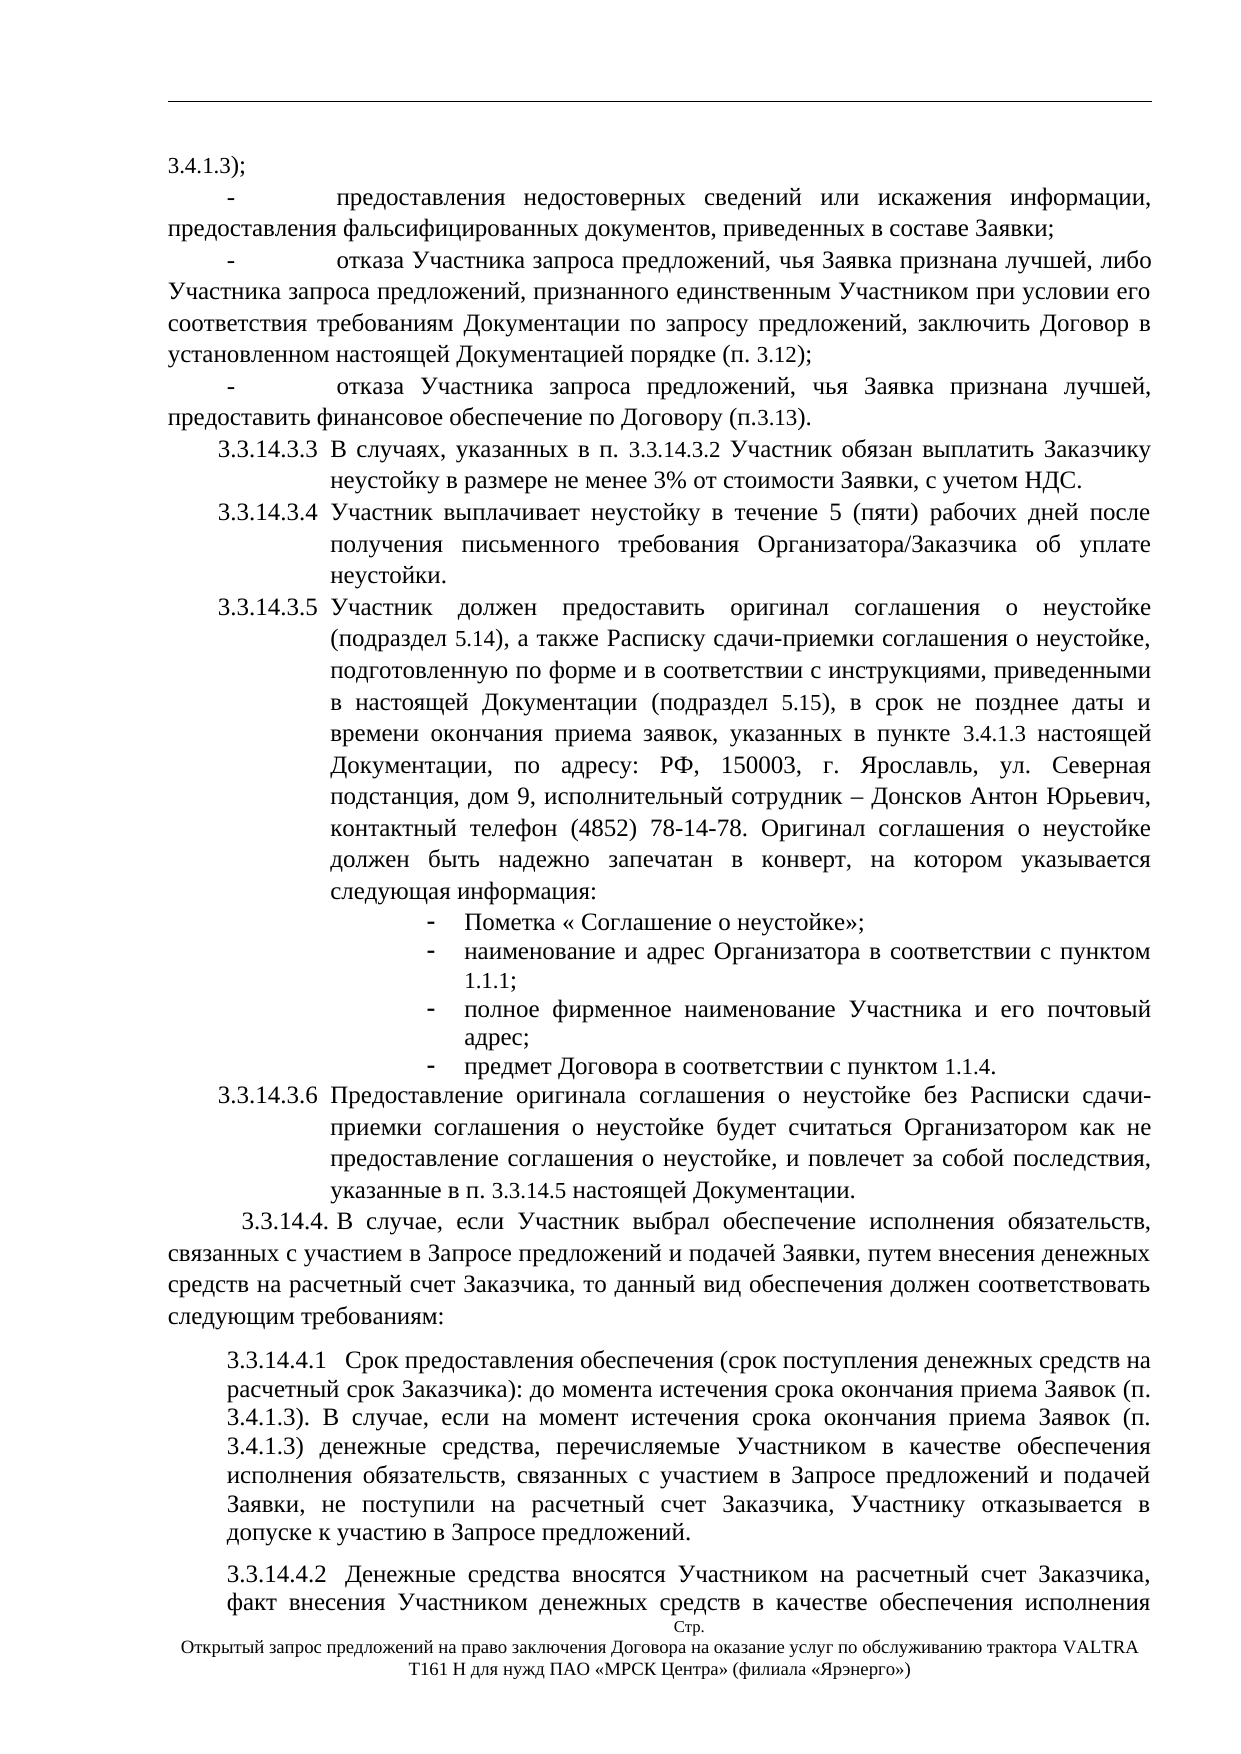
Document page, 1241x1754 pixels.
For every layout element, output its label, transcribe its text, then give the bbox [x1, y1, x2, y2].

list наименование и адрес Организатора в соответствии с пунктом 1.1.1; [427, 936, 1152, 994]
list предмет Договора в соответствии с пунктом 1.1.4. [427, 1051, 1152, 1080]
list отказа Участника запроса предложений, чья Заявка признана лучшей, предоставить финансовое обеспечение по Договору (п.3.13). [168, 371, 1152, 431]
list отказа Участника запроса предложений, чья Заявка признана лучшей, либо Участника запроса предложений, признанного единственным Участником при условии его соответствия требованиям Документации по запросу предложений, заключить Договор в установленном настоящей Документацией порядке (п. 3.12); [168, 245, 1152, 368]
list Срок предоставления обеспечения (срок поступления денежных средств на расчетный срок Заказчика): до момента истечения срока окончания приема Заявок (п. 3.4.1.3). В случае, если на момент истечения срока окончания приема Заявок (п. 3.4.1.3) денежные средства, перечисляемые Участником в качестве обеспечения исполнения обязательств, связанных с участием в Запросе предложений и подачей Заявки, не поступили на расчетный счет Заказчика, Участнику отказывается в допуске к участию в Запросе предложений. [227, 1345, 1152, 1546]
list Участник выплачивает неустойку в течение 5 (пяти) рабочих дней после получения письменного требования Организатора/Заказчика об уплате неустойки. [218, 497, 1152, 589]
list Пометка « Соглашение о неустойке»; [427, 907, 1152, 936]
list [227, 1559, 1152, 1616]
list В случае, если Участник выбрал обеспечение исполнения обязательств, связанных с участием в Запросе предложений и подачей Заявки, путем внесения денежных средств на расчетный счет Заказчика, то данный вид обеспечения должен соответствовать следующим требованиям: [168, 1206, 1152, 1330]
list Предоставление оригинала соглашения о неустойке без Расписки сдачи-приемки соглашения о неустойке будет считаться Организатором как не предоставление соглашения о неустойке, и повлечет за собой последствия, указанные в п. 3.3.14.5 настоящей Документации. [218, 1080, 1152, 1203]
list В случаях, указанных в п. -3.3.14.3.2 Участник обязан выплатить Заказчику неустойку в размере не менее 3% от стоимости Заявки, с учетом НДС. [218, 434, 1152, 494]
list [168, 150, 1152, 179]
list предоставления недостоверных сведений или искажения информации, предоставления фальсифицированных документов, приведенных в составе Заявки; [168, 182, 1152, 242]
list Участник должен предоставить оригинал соглашения о неустойке (подраздел 5.14), а также Расписку сдачи-приемки соглашения о неустойке, подготовленную по форме и в соответствии с инструкциями, приведенными в настоящей Документации (подраздел 5.15), в срок не позднее даты и времени окончания приема заявок, указанных в пункте 3.4.1.3 настоящей Документации, по адресу: РФ, 150003, г. Ярославль, ул. Северная подстанция, дом 9, исполнительный сотрудник – Донсков Антон Юрьевич, контактный телефон (4852) 78-14-78. Оригинал соглашения о неустойке должен быть надежно запечатан в конверт, на котором указывается следующая информация: [218, 592, 1152, 905]
list полное фирменное наименование Участника и его почтовый адрес; [427, 994, 1152, 1051]
